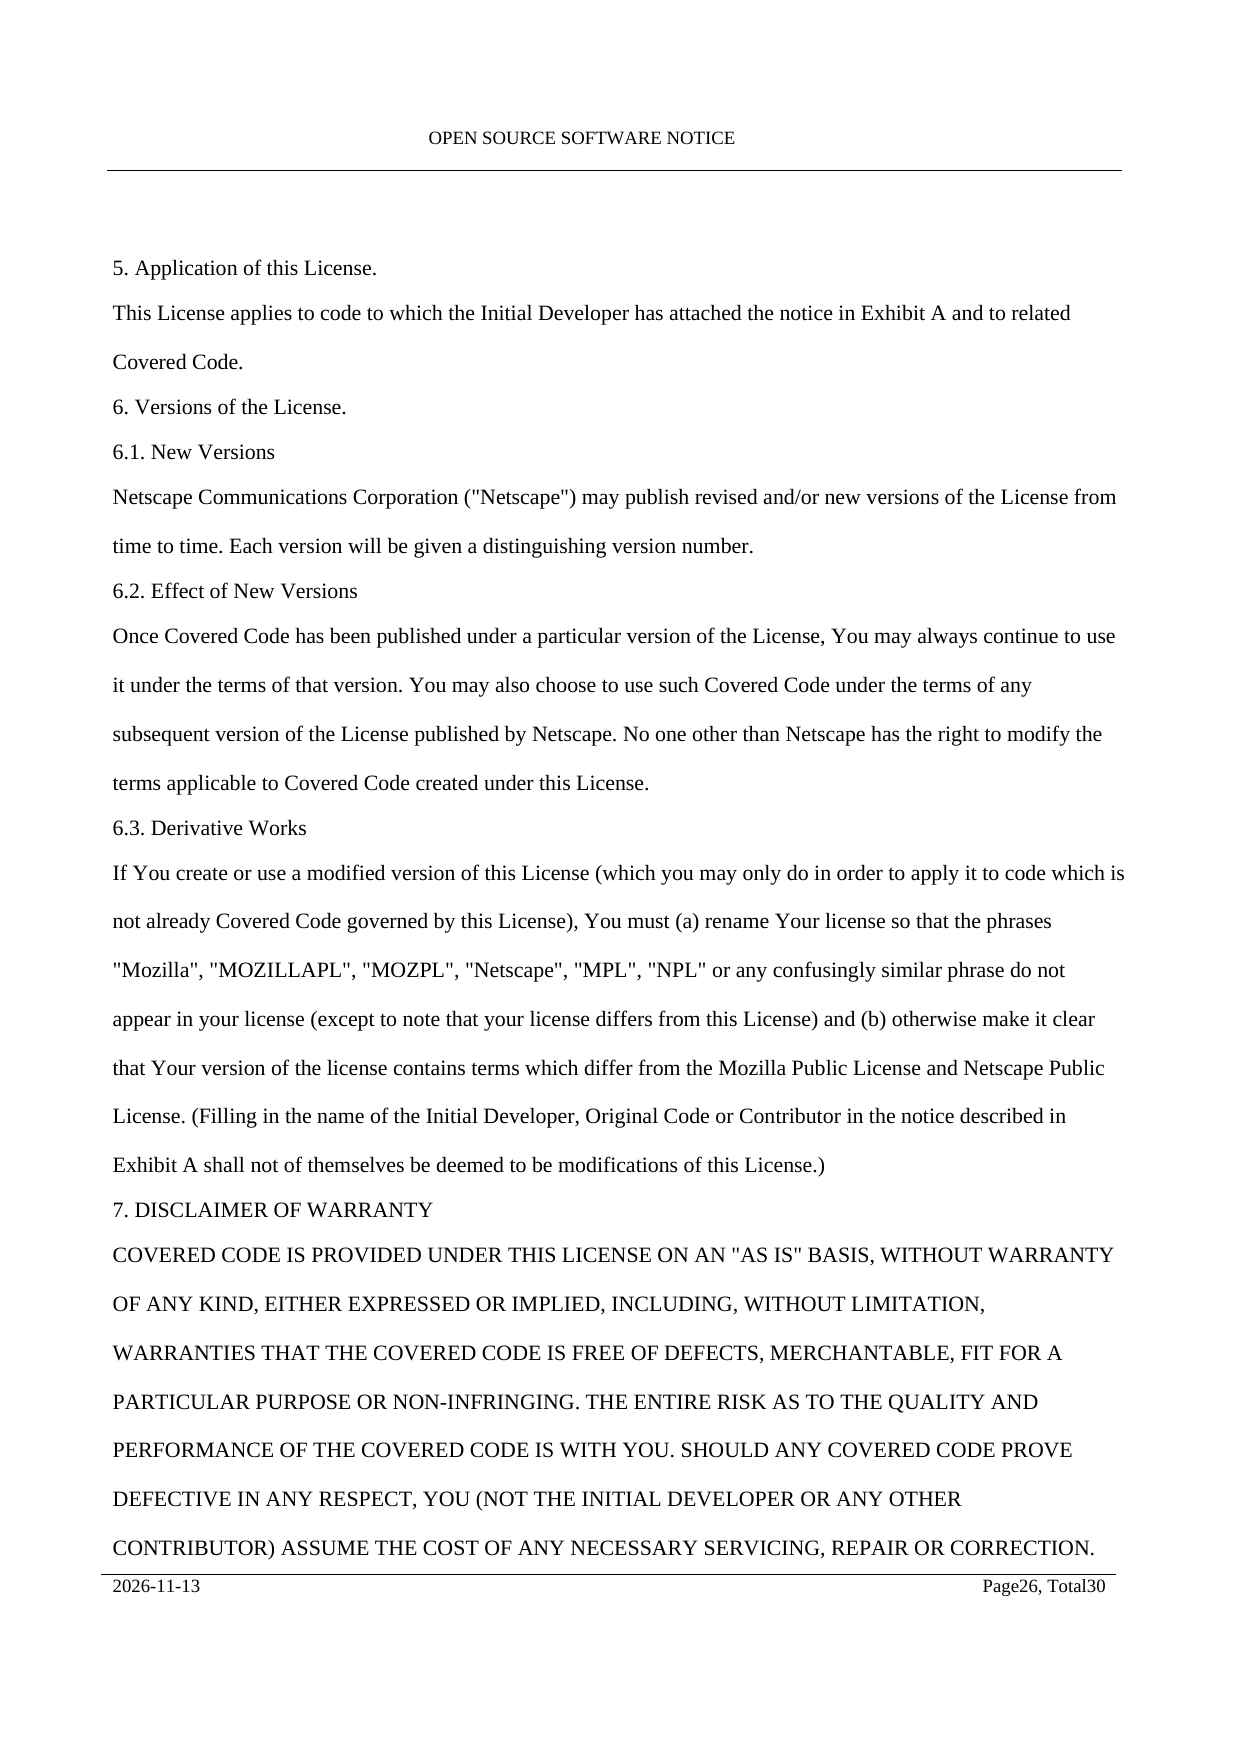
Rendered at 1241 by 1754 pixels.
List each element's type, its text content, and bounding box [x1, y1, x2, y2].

text Netscape Communications Corporation ("Netscape") may publish revised and/or new versions of the License from time to time. Each version will be given a distinguishing version number. [112, 481, 1128, 562]
text 7. DISCLAIMER OF WARRANTY [112, 1194, 1128, 1226]
text Once Covered Code has been published under a particular version of the License, You may always continue to use it under the terms of that version. You may also choose to use such Covered Code under the terms of any subsequent version of the License published by Netscape. No one other than Netscape has the right to modify the terms applicable to Covered Code created under this License. [112, 619, 1128, 798]
text 6.2. Effect of New Versions [112, 574, 1128, 607]
text 6.3. Derivative Works [112, 811, 1128, 843]
text 5. Application of this License. [112, 251, 1128, 284]
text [112, 1239, 1128, 1564]
text 6. Versions of the License. [112, 390, 1128, 423]
text If You create or use a modified version of this License (which you may only do in order to apply it to code which is not already Covered Code governed by this License), You must (a) rename Your license so that the phrases "Mozilla", "MOZILLAPL", "MOZPL", "Netscape", "MPL", "NPL" or any confusingly similar phrase do not appear in your license (except to note that your license differs from this License) and (b) otherwise make it clear that Your version of the license contains terms which differ from the Mozilla Public License and Netscape Public License. (Filling in the name of the Initial Developer, Original Code or Contributor in the notice described in Exhibit A shall not of themselves be deemed to be modifications of this License.) [112, 856, 1128, 1181]
text This License applies to code to which the Initial Developer has attached the notice in Exhibit A and to related Covered Code. [112, 297, 1128, 378]
text 6.1. New Versions [112, 436, 1128, 468]
